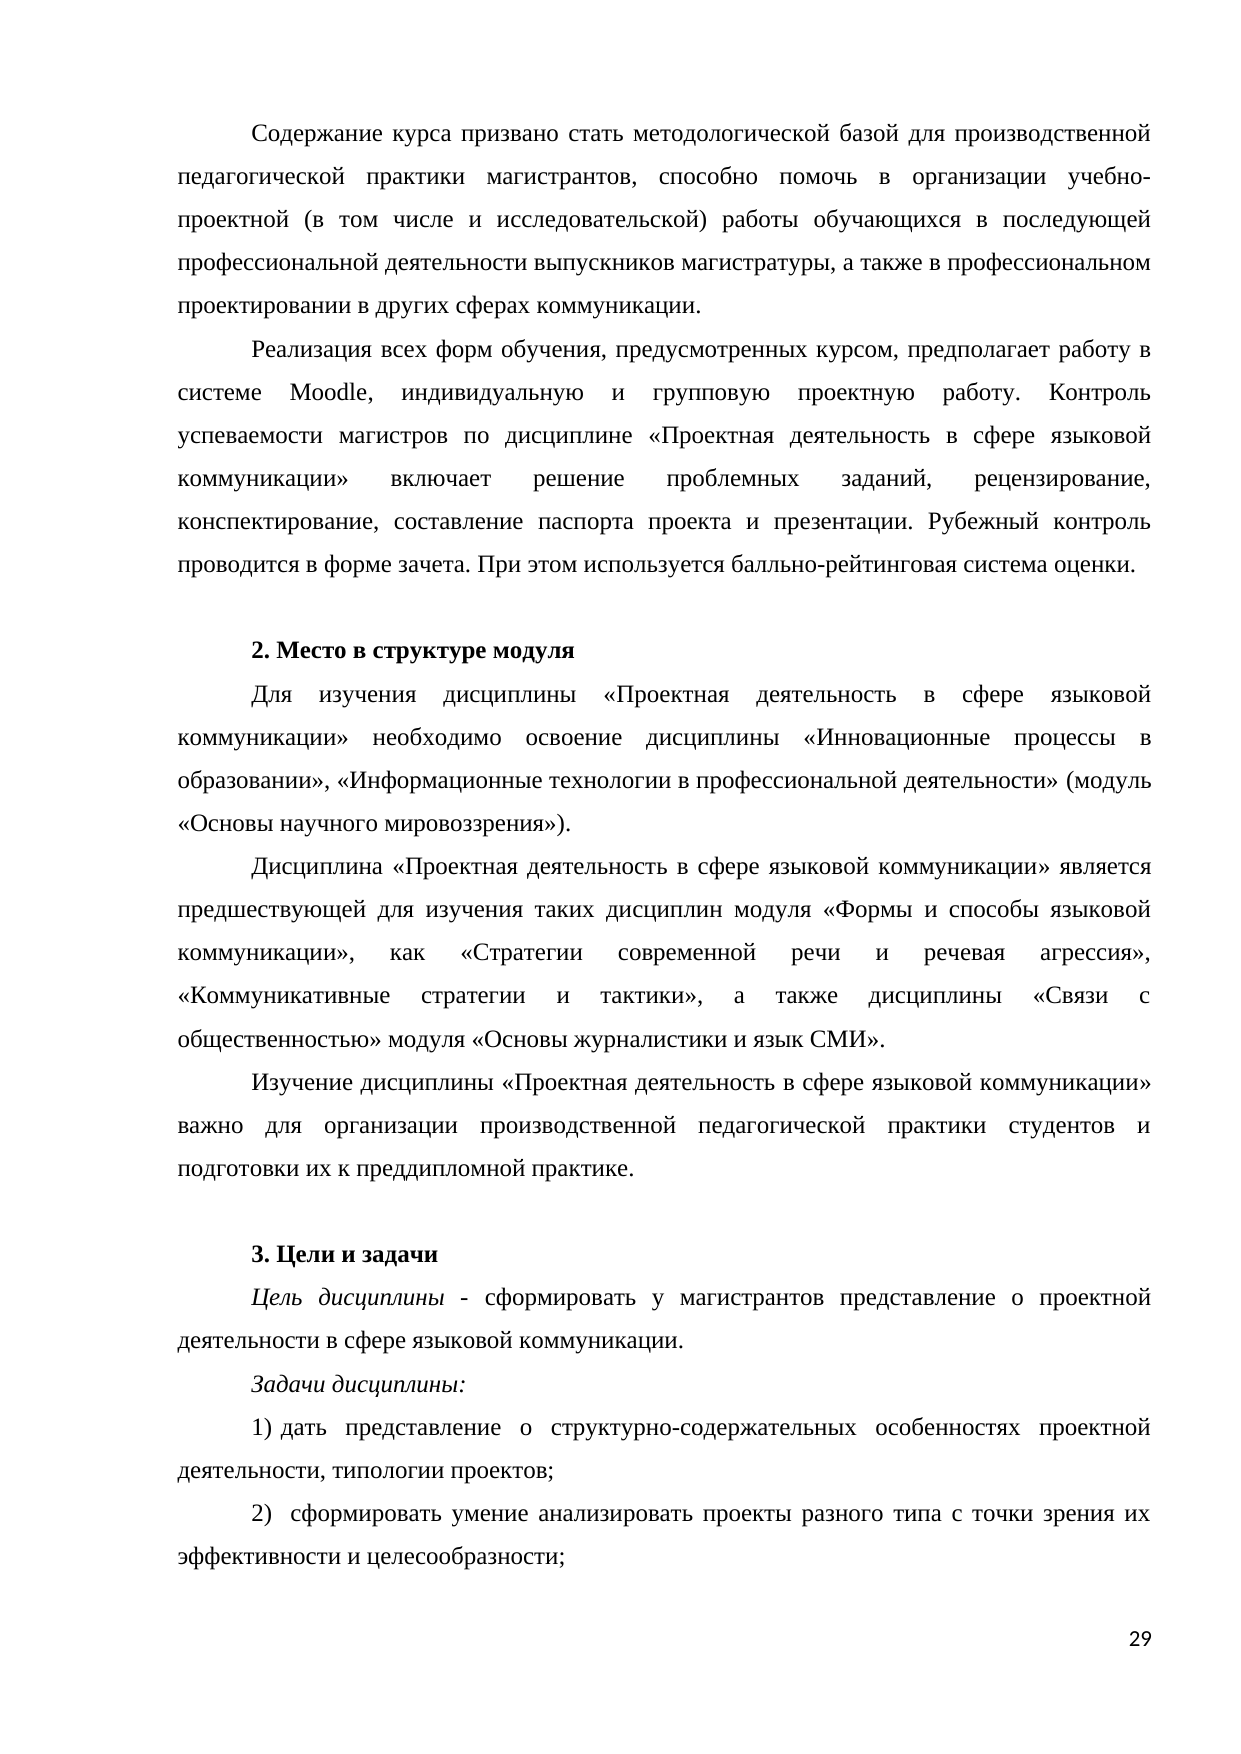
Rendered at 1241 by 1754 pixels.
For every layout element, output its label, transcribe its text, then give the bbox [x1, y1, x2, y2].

text Содержание курса призвано стать методологической базой для производственной педагогической практики магистрантов, способно помочь в организации учебно-проектной (в том числе и исследовательской) работы обучающихся в последующей профессиональной деятельности выпускников магистратуры, а также в профессиональном проектировании в других сферах коммуникации. [177, 118, 1152, 319]
text 3. Цели и задачи [177, 1239, 1152, 1268]
text Изучение дисциплины «Проектная деятельность в сфере языковой коммуникации» важно для организации производственной педагогической практики студентов и подготовки их к преддипломной практике. [177, 1067, 1152, 1182]
list сформировать умение анализировать проекты разного типа с точки зрения их эффективности и целесообразности; [177, 1498, 1152, 1570]
text Реализация всех форм обучения, предусмотренных курсом, предполагает работу в системе Moodle, индивидуальную и групповую проектную работу. Контроль успеваемости магистров по дисциплине «Проектная деятельность в сфере языковой коммуникации» включает решение проблемных заданий, рецензирование, конспектирование, составление паспорта проекта и презентации. Рубежный контроль проводится в форме зачета. При этом используется балльно-рейтинговая система оценки. [177, 334, 1152, 578]
text Цель дисциплины - сформировать у магистрантов представление о проектной деятельности в сфере языковой коммуникации. [177, 1282, 1152, 1354]
text Для изучения дисциплины «Проектная деятельность в сфере языковой коммуникации» необходимо освоение дисциплины «Инновационные процессы в образовании», «Информационные технологии в профессиональной деятельности» (модуль «Основы научного мировоззрения»). [177, 679, 1152, 837]
text 2. Место в структуре модуля [177, 636, 1152, 664]
text Задачи дисциплины: [177, 1369, 1152, 1397]
list дать представление о структурно-содержательных особенностях проектной деятельности, типологии проектов; [177, 1412, 1152, 1484]
text Дисциплина «Проектная деятельность в сфере языковой коммуникации» является предшествующей для изучения таких дисциплин модуля «Формы и способы языковой коммуникации», как «Стратегии современной речи и речевая агрессия», «Коммуникативные стратегии и тактики», а также дисциплины «Связи с общественностью» модуля «Основы журналистики и язык СМИ». [177, 851, 1152, 1052]
